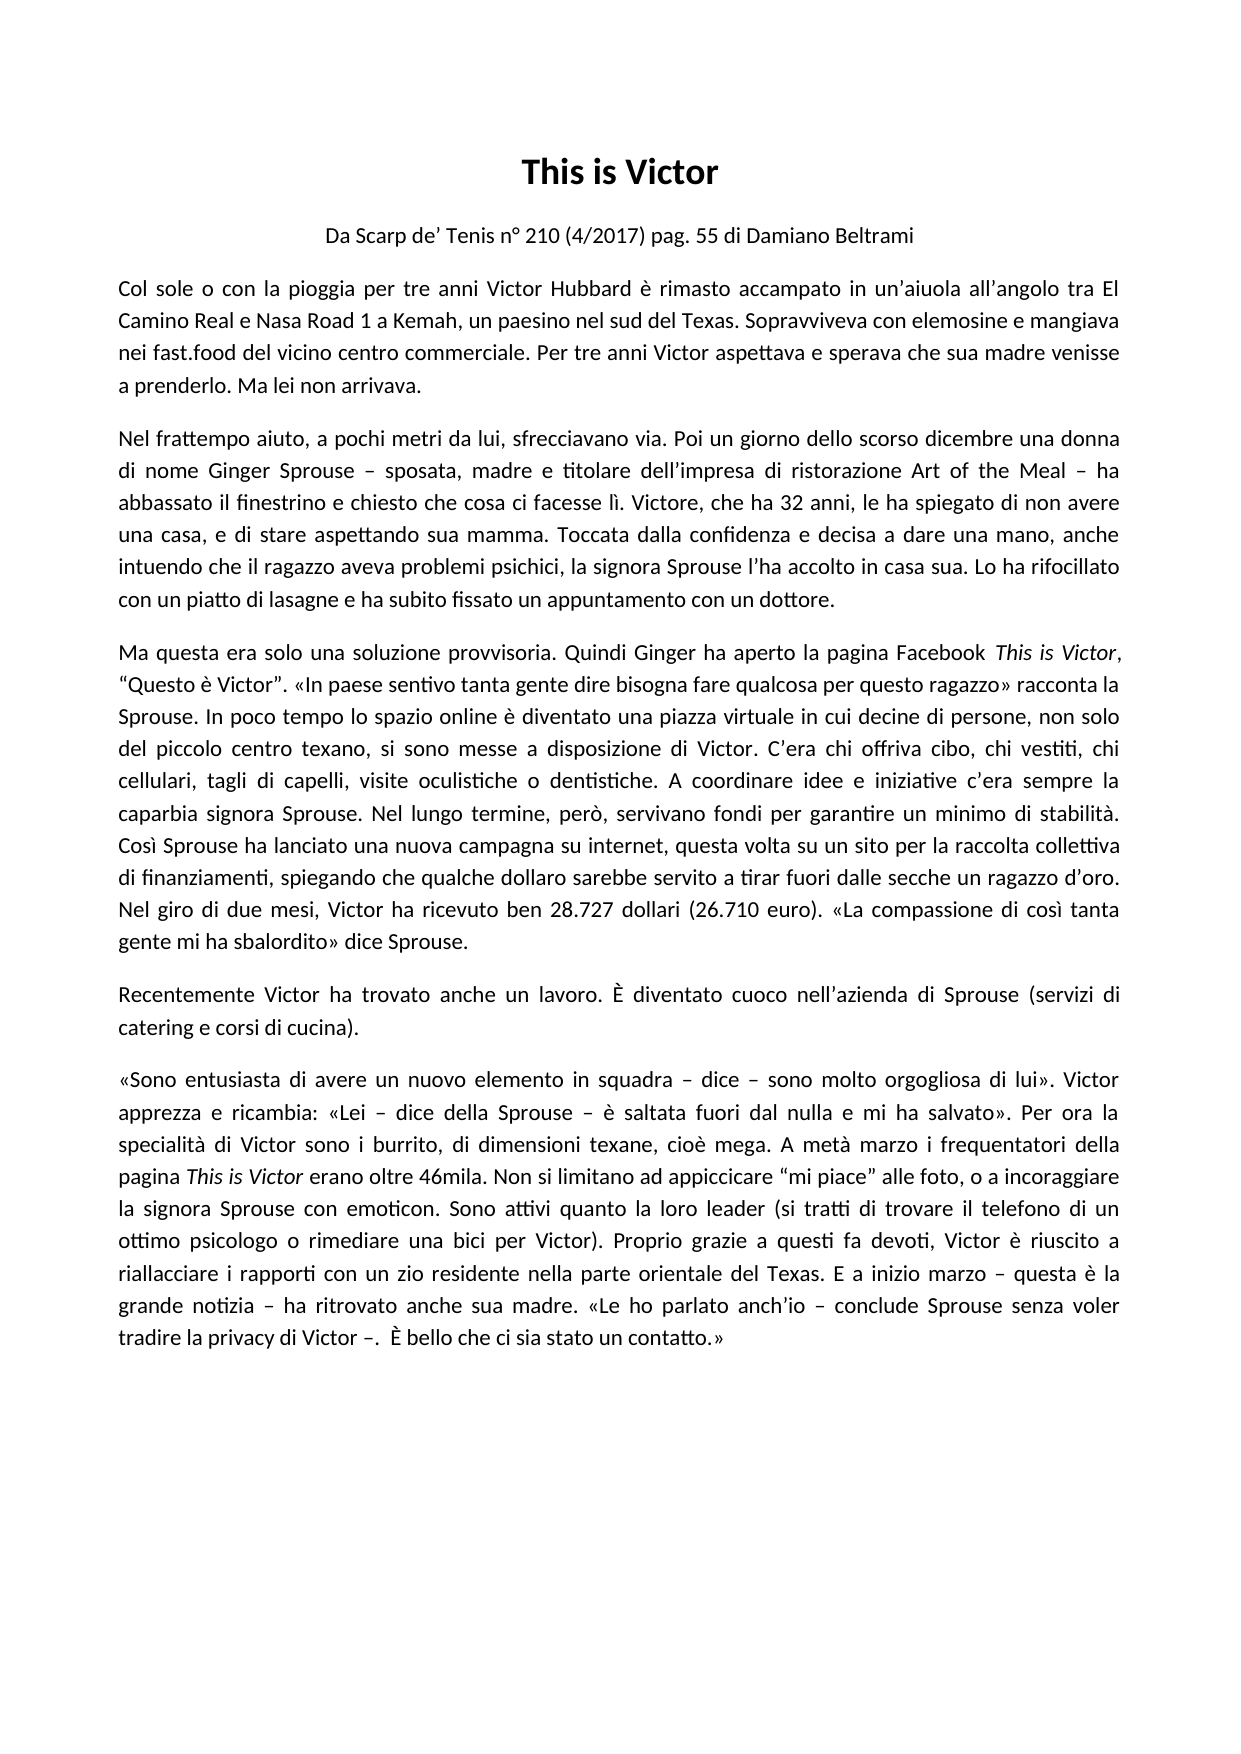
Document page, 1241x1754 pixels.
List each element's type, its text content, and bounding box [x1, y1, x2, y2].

text This is Victor [118, 148, 1122, 193]
text Col sole o con la pioggia per tre anni Victor Hubbard è rimasto accampato in un’aiuola all’angolo tra El Camino Real e Nasa Road 1 a Kemah, un paesino nel sud del Texas. Sopravviveva con elemosine e mangiava nei fast.food del vicino centro commerciale. Per tre anni Victor aspettava e sperava che sua madre venisse a prenderlo. Ma lei non arrivava. [118, 274, 1122, 399]
text «Sono entusiasta di avere un nuovo elemento in squadra – dice – sono molto orgogliosa di lui». Victor apprezza e ricambia: «Lei – dice della Sprouse – è saltata fuori dal nulla e mi ha salvato». Per ora la specialità di Victor sono i burrito, di dimensioni texane, cioè mega. A metà marzo i frequentatori della pagina This is Victor erano oltre 46mila. Non si limitano ad appiccicare “mi piace” alle foto, o a incoraggiare la signora Sprouse con emoticon. Sono attivi quanto la loro leader (si tratti di trovare il telefono di un ottimo psicologo o rimediare una bici per Victor). Proprio grazie a questi fa devoti, Victor è riuscito a riallacciare i rapporti con un zio residente nella parte orientale del Texas. E a inizio marzo – questa è la grande notizia – ha ritrovato anche sua madre. «Le ho parlato anch’io – conclude Sprouse senza voler tradire la privacy di Victor –. È bello che ci sia stato un contatto.» [118, 1066, 1122, 1351]
text Ma questa era solo una soluzione provvisoria. Quindi Ginger ha aperto la pagina Facebook This is Victor, “Questo è Victor”. «In paese sentivo tanta gente dire bisogna fare qualcosa per questo ragazzo» racconta la Sprouse. In poco tempo lo spazio online è diventato una piazza virtuale in cui decine di persone, non solo del piccolo centro texano, si sono messe a disposizione di Victor. C’era chi offriva cibo, chi vestiti, chi cellulari, tagli di capelli, visite oculistiche o dentistiche. A coordinare idee e iniziative c’era sempre la caparbia signora Sprouse. Nel lungo termine, però, servivano fondi per garantire un minimo di stabilità. Così Sprouse ha lanciato una nuova campagna su internet, questa volta su un sito per la raccolta collettiva di finanziamenti, spiegando che qualche dollaro sarebbe servito a tirar fuori dalle secche un ragazzo d’oro. Nel giro di due mesi, Victor ha ricevuto ben 28.727 dollari (26.710 euro). «La compassione di così tanta gente mi ha sbalordito» dice Sprouse. [118, 638, 1122, 955]
text Da Scarp de’ Tenis n° 210 (4/2017) pag. 55 di Damiano Beltrami [118, 221, 1122, 249]
text Recentemente Victor ha trovato anche un lavoro. È diventato cuoco nell’azienda di Sprouse (servizi di catering e corsi di cucina). [118, 980, 1122, 1041]
text Nel frattempo aiuto, a pochi metri da lui, sfrecciavano via. Poi un giorno dello scorso dicembre una donna di nome Ginger Sprouse – sposata, madre e titolare dell’impresa di ristorazione Art of the Meal – ha abbassato il finestrino e chiesto che cosa ci facesse lì. Victore, che ha 32 anni, le ha spiegato di non avere una casa, e di stare aspettando sua mamma. Toccata dalla confidenza e decisa a dare una mano, anche intuendo che il ragazzo aveva problemi psichici, la signora Sprouse l’ha accolto in casa sua. Lo ha rifocillato con un piatto di lasagne e ha subito fissato un appuntamento con un dottore. [118, 424, 1122, 613]
